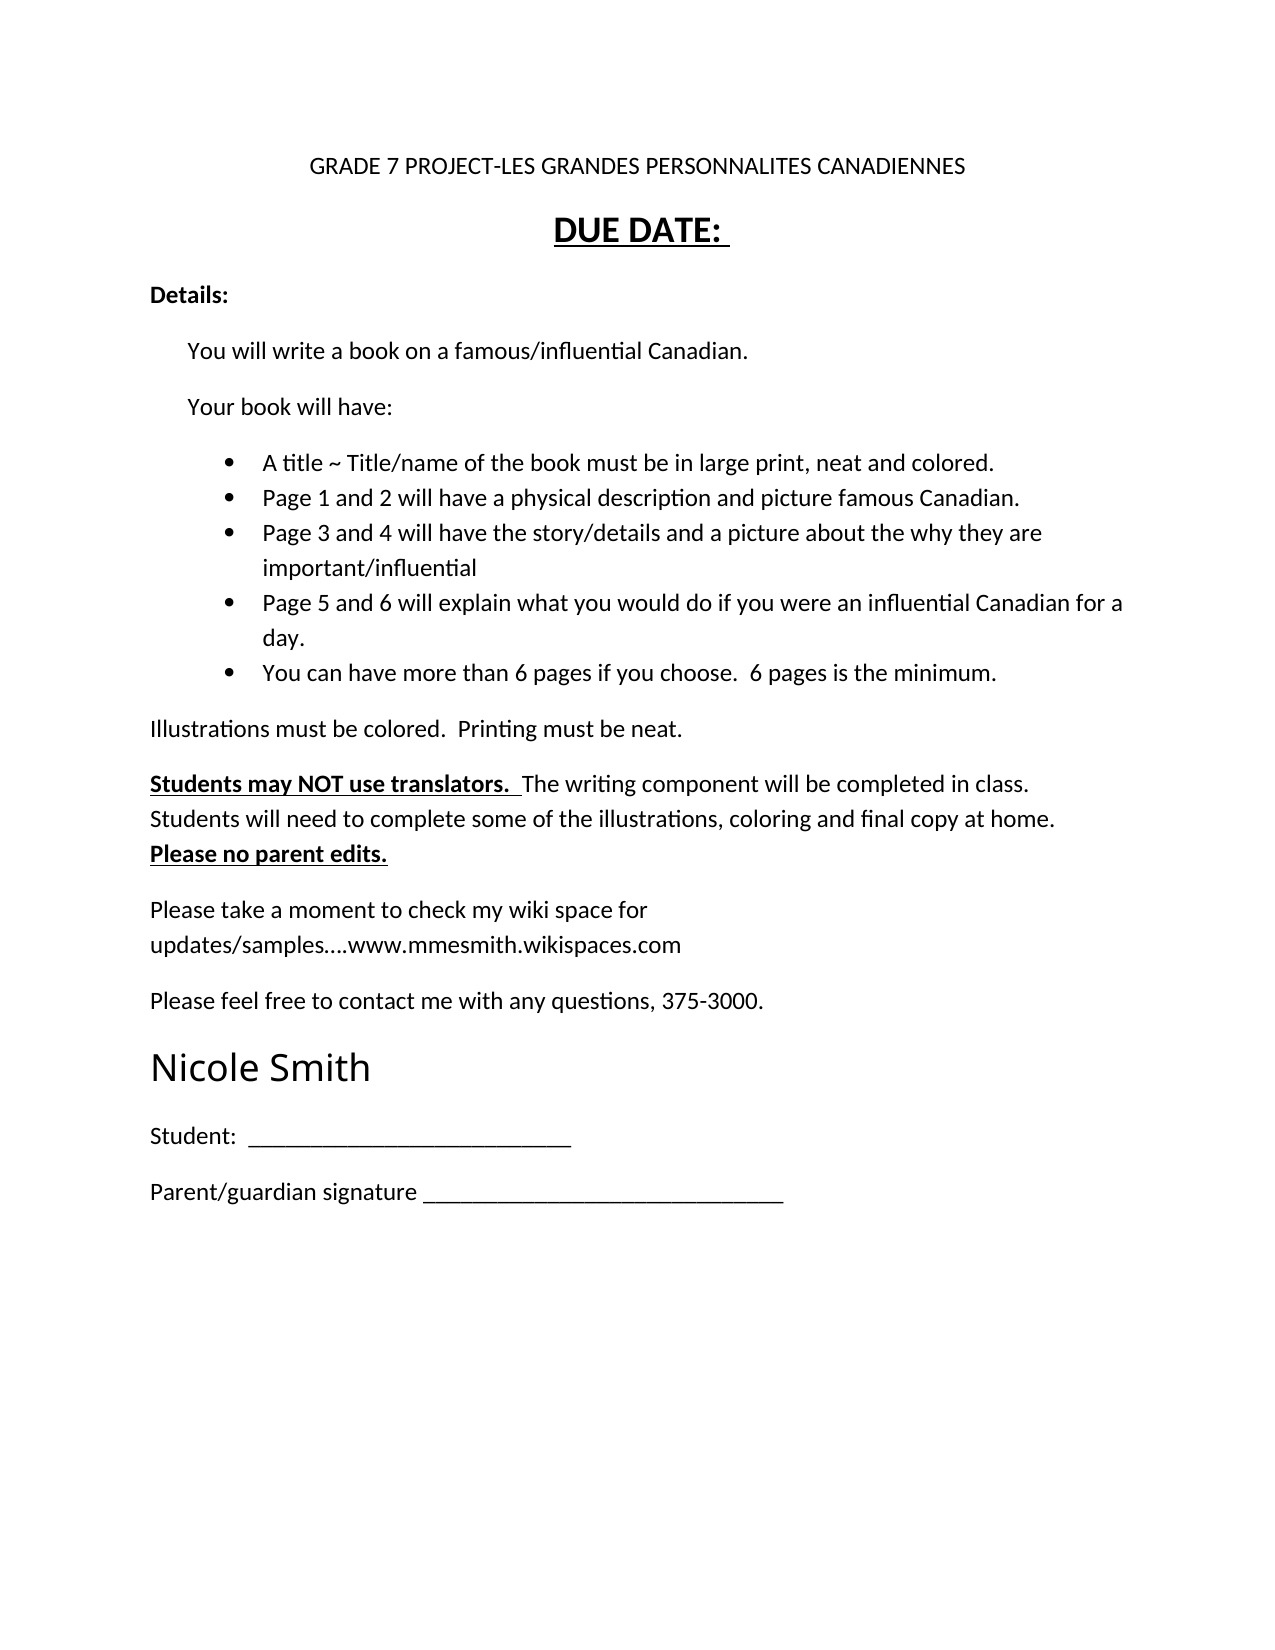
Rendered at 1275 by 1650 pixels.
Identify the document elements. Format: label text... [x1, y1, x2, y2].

list You can have more than 6 pages if you choose. 6 pages is the minimum. [225, 657, 1125, 687]
text Students may NOT use translators. The writing component will be completed in class. Students will need to complete some of the illustrations, coloring and final copy at home. Please no parent edits. [150, 768, 1125, 869]
list Page 3 and 4 will have the story/details and a picture about the why they are important/influential [225, 517, 1125, 582]
text Please take a moment to check my wiki space for updates/samples….www.mmesmith.wikispaces.com [150, 894, 1125, 960]
text Illustrations must be colored. Printing must be neat. [150, 713, 1125, 743]
text Details: [150, 279, 1125, 310]
list A title ~ Title/name of the book must be in large print, neat and colored. [225, 447, 1125, 477]
text DUE DATE: [150, 206, 1125, 252]
list Page 5 and 6 will explain what you would do if you were an influential Canadian for a day. [225, 587, 1125, 652]
text GRADE 7 PROJECT-LES GRANDES PERSONNALITES CANADIENNES [150, 150, 1125, 181]
text Please feel free to contact me with any questions, 375-3000. [150, 985, 1125, 1016]
text Nicole Smith [150, 1041, 1125, 1092]
text Your book will have: [187, 391, 1125, 422]
list Page 1 and 2 will have a physical description and picture famous Canadian. [225, 482, 1125, 512]
text Student: __________________________ [150, 1121, 1125, 1151]
text Parent/guardian signature _____________________________ [150, 1176, 1125, 1207]
text You will write a book on a famous/influential Canadian. [187, 335, 1125, 366]
